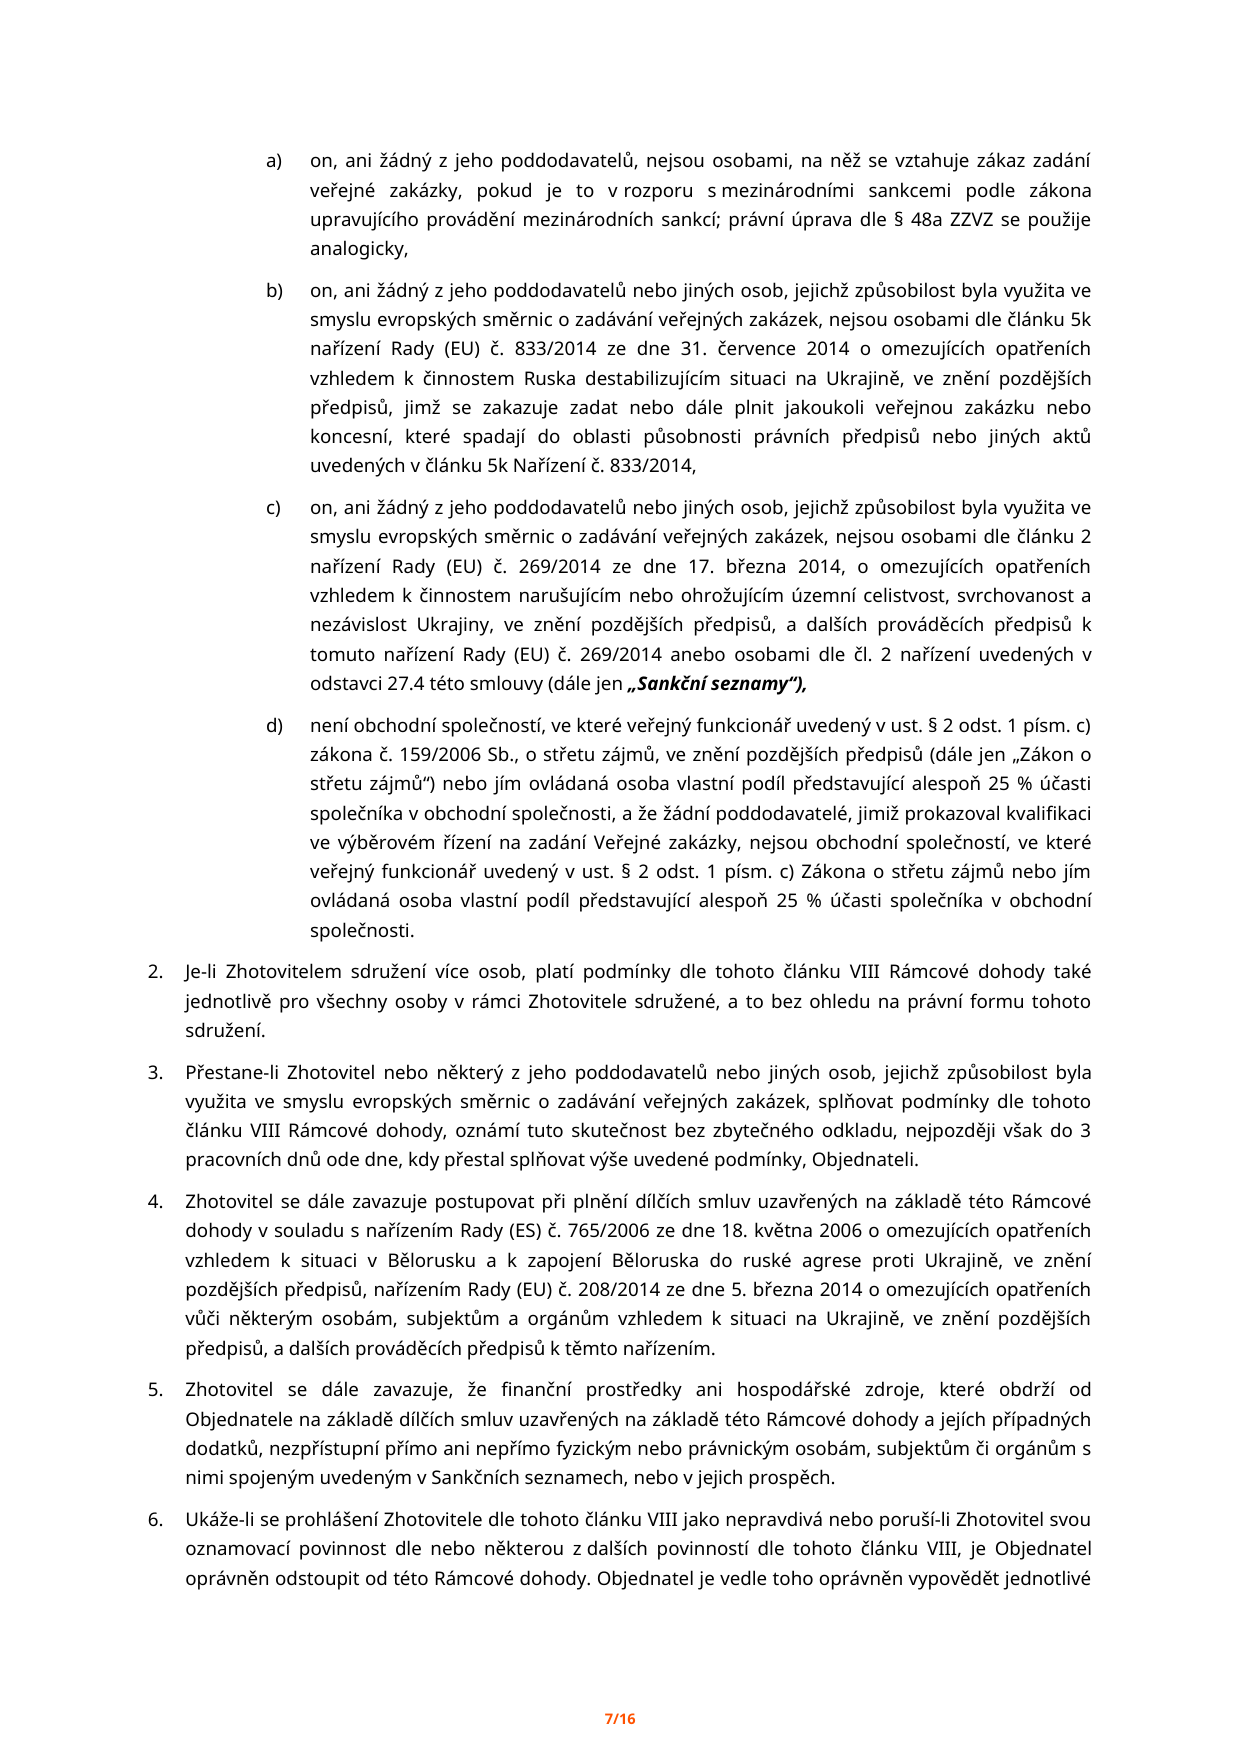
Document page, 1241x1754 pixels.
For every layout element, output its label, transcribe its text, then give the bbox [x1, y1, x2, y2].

list Zhotovitel se dále zavazuje postupovat při plnění dílčích smluv uzavřených na základě této Rámcové dohody v souladu s nařízením Rady (ES) č. 765/2006 ze dne 18. května 2006 o omezujících opatřeních vzhledem k situaci v Bělorusku a k zapojení Běloruska do ruské agrese proti Ukrajině, ve znění pozdějších předpisů, nařízením Rady (EU) č. 208/2014 ze dne 5. března 2014 o omezujících opatřeních vůči některým osobám, subjektům a orgánům vzhledem k situaci na Ukrajině, ve znění pozdějších předpisů, a dalších prováděcích předpisů k těmto nařízením. [148, 1188, 1093, 1360]
text on, ani žádný z jeho poddodavatelů, nejsou osobami, na něž se vztahuje zákaz zadání veřejné zakázky, pokud je to v rozporu s mezinárodními sankcemi podle zákona upravujícího provádění mezinárodních sankcí; právní úprava dle § 48a ZZVZ se použije analogicky, [266, 148, 1093, 261]
list Je-li Zhotovitelem sdružení více osob, platí podmínky dle tohoto článku VIII Rámcové dohody také jednotlivě pro všechny osoby v rámci Zhotovitele sdružené, a to bez ohledu na právní formu tohoto sdružení. [148, 959, 1093, 1043]
text není obchodní společností, ve které veřejný funkcionář uvedený v ust. § 2 odst. 1 písm. c) zákona č. 159/2006 Sb., o střetu zájmů, ve znění pozdějších předpisů (dále jen „Zákon o střetu zájmů“) nebo jím ovládaná osoba vlastní podíl představující alespoň 25 % účasti společníka v obchodní společnosti, a že žádní poddodavatelé, jimiž prokazoval kvalifikaci ve výběrovém řízení na zadání Veřejné zakázky, nejsou obchodní společností, ve které veřejný funkcionář uvedený v ust. § 2 odst. 1 písm. c) Zákona o střetu zájmů nebo jím ovládaná osoba vlastní podíl představující alespoň 25 % účasti společníka v obchodní společnosti. [266, 712, 1093, 942]
text on, ani žádný z jeho poddodavatelů nebo jiných osob, jejichž způsobilost byla využita ve smyslu evropských směrnic o zadávání veřejných zakázek, nejsou osobami dle článku 5k nařízení Rady (EU) č. 833/2014 ze dne 31. července 2014 o omezujících opatřeních vzhledem k činnostem Ruska destabilizujícím situaci na Ukrajině, ve znění pozdějších předpisů, jimž se zakazuje zadat nebo dále plnit jakoukoli veřejnou zakázku nebo koncesní, které spadají do oblasti působnosti právních předpisů nebo jiných aktů uvedených v článku 5k Nařízení č. 833/2014, [266, 277, 1093, 478]
list Zhotovitel se dále zavazuje, že finanční prostředky ani hospodářské zdroje, které obdrží od Objednatele na základě dílčích smluv uzavřených na základě této Rámcové dohody a jejích případných dodatků, nezpřístupní přímo ani nepřímo fyzickým nebo právnickým osobám, subjektům či orgánům s nimi spojeným uvedeným v Sankčních seznamech, nebo v jejich prospěch. [148, 1377, 1093, 1490]
text on, ani žádný z jeho poddodavatelů nebo jiných osob, jejichž způsobilost byla využita ve smyslu evropských směrnic o zadávání veřejných zakázek, nejsou osobami dle článku 2 nařízení Rady (EU) č. 269/2014 ze dne 17. března 2014, o omezujících opatřeních vzhledem k činnostem narušujícím nebo ohrožujícím územní celistvost, svrchovanost a nezávislost Ukrajiny, ve znění pozdějších předpisů, a dalších prováděcích předpisů k tomuto nařízení Rady (EU) č. 269/2014 anebo osobami dle čl. 2 nařízení uvedených v odstavci 27.4 této smlouvy (dále jen „Sankční seznamy“), [266, 494, 1093, 696]
list Přestane-li Zhotovitel nebo některý z jeho poddodavatelů nebo jiných osob, jejichž způsobilost byla využita ve smyslu evropských směrnic o zadávání veřejných zakázek, splňovat podmínky dle tohoto článku VIII Rámcové dohody, oznámí tuto skutečnost bez zbytečného odkladu, nejpozději však do 3 pracovních dnů ode dne, kdy přestal splňovat výše uvedené podmínky, Objednateli. [148, 1059, 1093, 1172]
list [148, 1506, 1093, 1590]
